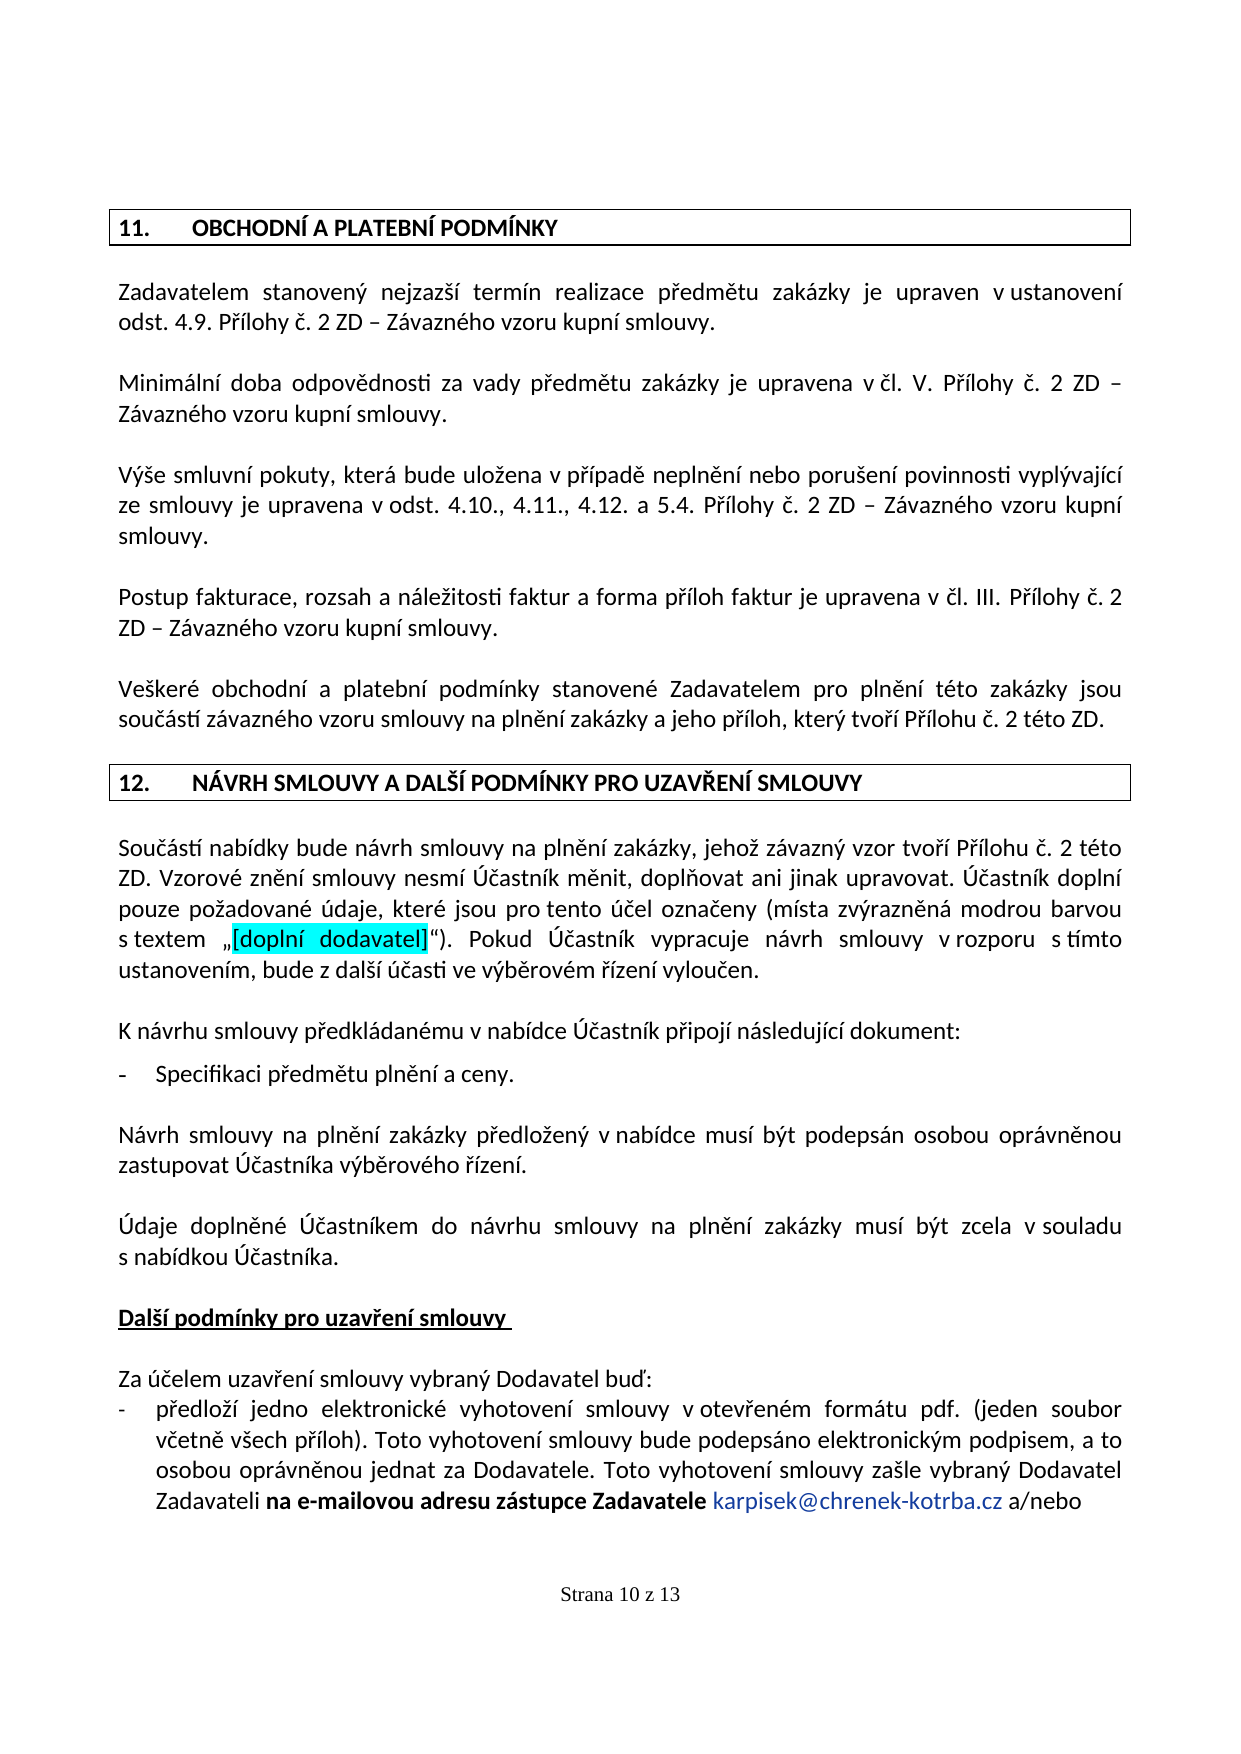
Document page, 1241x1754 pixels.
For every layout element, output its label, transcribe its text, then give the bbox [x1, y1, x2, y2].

text Minimální doba odpovědnosti za vady předmětu zakázky je upravena v čl. V. Přílohy č. 2 ZD – Závazného vzoru kupní smlouvy. [118, 368, 1122, 429]
text 11. OBCHODNÍ A PLATEBNÍ PODMÍNKY [110, 210, 1130, 244]
text Návrh smlouvy na plnění zakázky předložený v nabídce musí být podepsán osobou oprávněnou zastupovat Účastníka výběrového řízení. [118, 1119, 1122, 1180]
text Součástí nabídky bude návrh smlouvy na plnění zakázky, jehož závazný vzor tvoří Přílohu č. 2 této ZD. Vzorové znění smlouvy nesmí Účastník měnit, doplňovat ani jinak upravovat. Účastník doplní pouze požadované údaje, které jsou pro tento účel označeny (místa zvýrazněná modrou barvou s textem „[doplní dodavatel]“). Pokud Účastník vypracuje návrh smlouvy v rozporu s tímto ustanovením, bude z další účasti ve výběrovém řízení vyloučen. [118, 832, 1122, 984]
text Údaje doplněné Účastníkem do návrhu smlouvy na plnění zakázky musí být zcela v souladu s nabídkou Účastníka. [118, 1210, 1122, 1271]
text Zadavatelem stanovený nejzazší termín realizace předmětu zakázky je upraven v ustanovení odst. 4.9. Přílohy č. 2 ZD – Závazného vzoru kupní smlouvy. [118, 276, 1122, 337]
text 12. NÁVRH SMLOUVY A DALŠÍ PODMÍNKY PRO UZAVŘENÍ SMLOUVY [110, 765, 1130, 800]
text Veškeré obchodní a platební podmínky stanovené Zadavatelem pro plnění této zakázky jsou součástí závazného vzoru smlouvy na plnění zakázky a jeho příloh, který tvoří Přílohu č. 2 této ZD. [118, 673, 1122, 734]
list předloží jedno elektronické vyhotovení smlouvy v otevřeném formátu pdf. (jeden soubor včetně všech příloh). Toto vyhotovení smlouvy bude podepsáno elektronickým podpisem, a to osobou oprávněnou jednat za Dodavatele. Toto vyhotovení smlouvy zašle vybraný Dodavatel Zadavateli na e-mailovou adresu zástupce Zadavatele karpisek@chrenek-kotrba.cz a/nebo [118, 1393, 1122, 1516]
text K návrhu smlouvy předkládanému v nabídce Účastník připojí následující dokument: [118, 1015, 1122, 1045]
text Další podmínky pro uzavření smlouvy [118, 1302, 1122, 1332]
list Specifikaci předmětu plnění a ceny. [118, 1058, 1122, 1088]
text Postup fakturace, rozsah a náležitosti faktur a forma příloh faktur je upravena v čl. III. Přílohy č. 2 ZD – Závazného vzoru kupní smlouvy. [118, 581, 1122, 642]
text Výše smluvní pokuty, která bude uložena v případě neplnění nebo porušení povinnosti vyplývající ze smlouvy je upravena v odst. 4.10., 4.11., 4.12. a 5.4. Přílohy č. 2 ZD – Závazného vzoru kupní smlouvy. [118, 459, 1122, 551]
text Za účelem uzavření smlouvy vybraný Dodavatel buď: [118, 1363, 1122, 1393]
